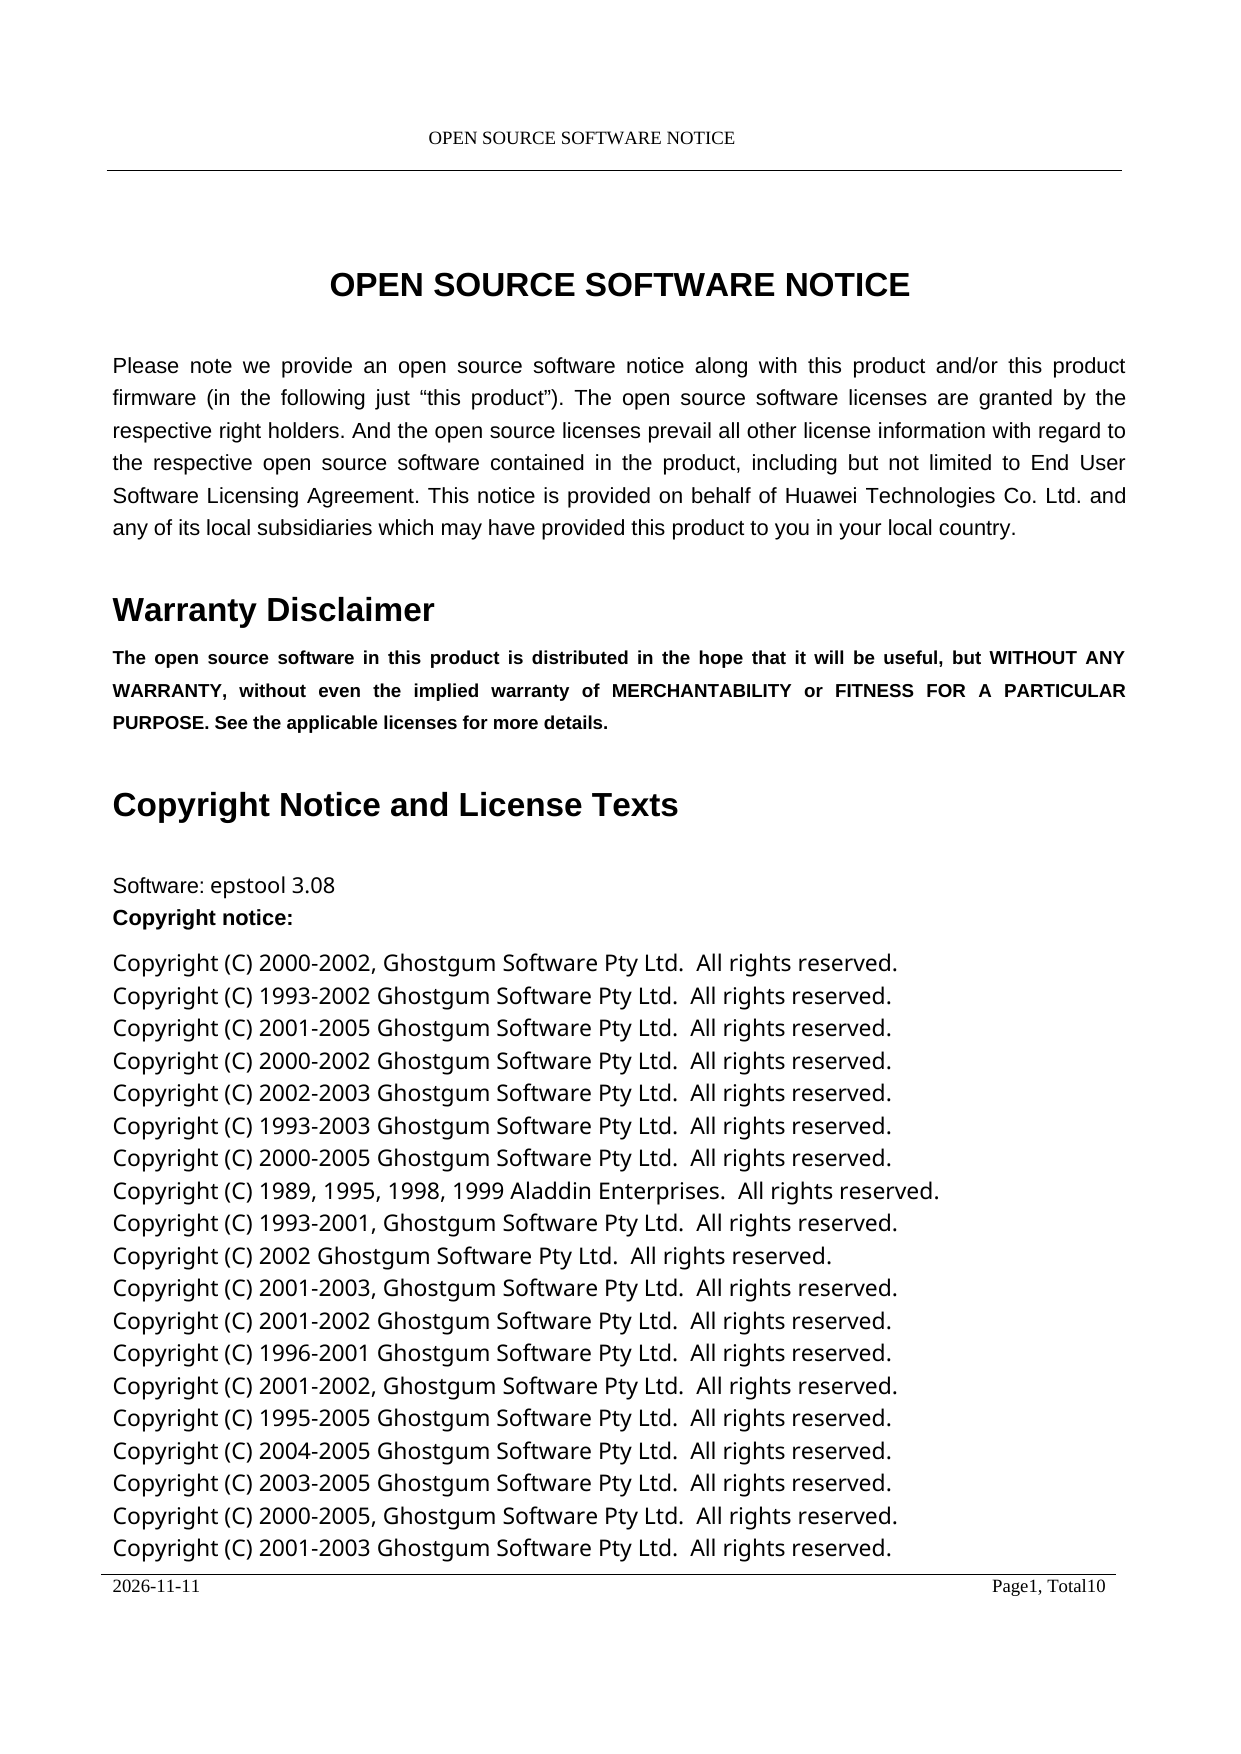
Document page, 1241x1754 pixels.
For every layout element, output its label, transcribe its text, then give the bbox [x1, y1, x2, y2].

text Please note we provide an open source software notice along with this product and/or this product firmware (in the following just “this product”). The open source software licenses are granted by the respective right holders. And the open source licenses prevail all other license information with regard to the respective open source software contained in the product, including but not limited to End User Software Licensing Agreement. This notice is provided on behalf of Huawei Technologies Co. Ltd. and any of its local subsidiaries which may have provided this product to you in your local country. [112, 349, 1128, 544]
text Copyright (C) 2000-2005, Ghostgum Software Pty Ltd. All rights reserved. [112, 1499, 1128, 1532]
text Copyright (C) 2004-2005 Ghostgum Software Pty Ltd. All rights reserved. [112, 1434, 1128, 1467]
text Copyright (C) 2000-2005 Ghostgum Software Pty Ltd. All rights reserved. [112, 1142, 1128, 1174]
text Copyright (C) 1993-2001, Ghostgum Software Pty Ltd. All rights reserved. [112, 1207, 1128, 1239]
text Copyright (C) 2001-2003, Ghostgum Software Pty Ltd. All rights reserved. [112, 1272, 1128, 1304]
text Copyright (C) 1995-2005 Ghostgum Software Pty Ltd. All rights reserved. [112, 1402, 1128, 1434]
text Copyright (C) 1996-2001 Ghostgum Software Pty Ltd. All rights reserved. [112, 1337, 1128, 1369]
text Copyright (C) 2001-2005 Ghostgum Software Pty Ltd. All rights reserved. [112, 1012, 1128, 1044]
text Copyright (C) 2001-2002, Ghostgum Software Pty Ltd. All rights reserved. [112, 1369, 1128, 1402]
text Copyright (C) 2003-2005 Ghostgum Software Pty Ltd. All rights reserved. [112, 1467, 1128, 1499]
text Copyright (C) 1993-2003 Ghostgum Software Pty Ltd. All rights reserved. [112, 1109, 1128, 1142]
text The open source software in this product is distributed in the hope that it will be useful, but WITHOUT ANY WARRANTY, without even the implied warranty of MERCHANTABILITY or FITNESS FOR A PARTICULAR PURPOSE. See the applicable licenses for more details. [112, 641, 1128, 739]
text Copyright (C) 2002 Ghostgum Software Pty Ltd. All rights reserved. [112, 1239, 1128, 1272]
text Software: epstool 3.08 [112, 869, 1128, 901]
text Copyright (C) 2000-2002, Ghostgum Software Pty Ltd. All rights reserved. [112, 947, 1128, 979]
text Warranty Disclaimer [112, 576, 1128, 641]
text Copyright (C) 1989, 1995, 1998, 1999 Aladdin Enterprises. All rights reserved. [112, 1174, 1128, 1207]
text Copyright (C) 2001-2002 Ghostgum Software Pty Ltd. All rights reserved. [112, 1304, 1128, 1337]
text OPEN SOURCE SOFTWARE NOTICE [112, 251, 1128, 316]
text Copyright (C) 2000-2002 Ghostgum Software Pty Ltd. All rights reserved. [112, 1044, 1128, 1077]
text Copyright (C) 1993-2002 Ghostgum Software Pty Ltd. All rights reserved. [112, 979, 1128, 1012]
text Copyright (C) 2001-2003 Ghostgum Software Pty Ltd. All rights reserved. [112, 1532, 1128, 1564]
text Copyright notice: [112, 901, 1128, 934]
text Copyright Notice and License Texts [112, 771, 1128, 836]
text Copyright (C) 2002-2003 Ghostgum Software Pty Ltd. All rights reserved. [112, 1077, 1128, 1109]
